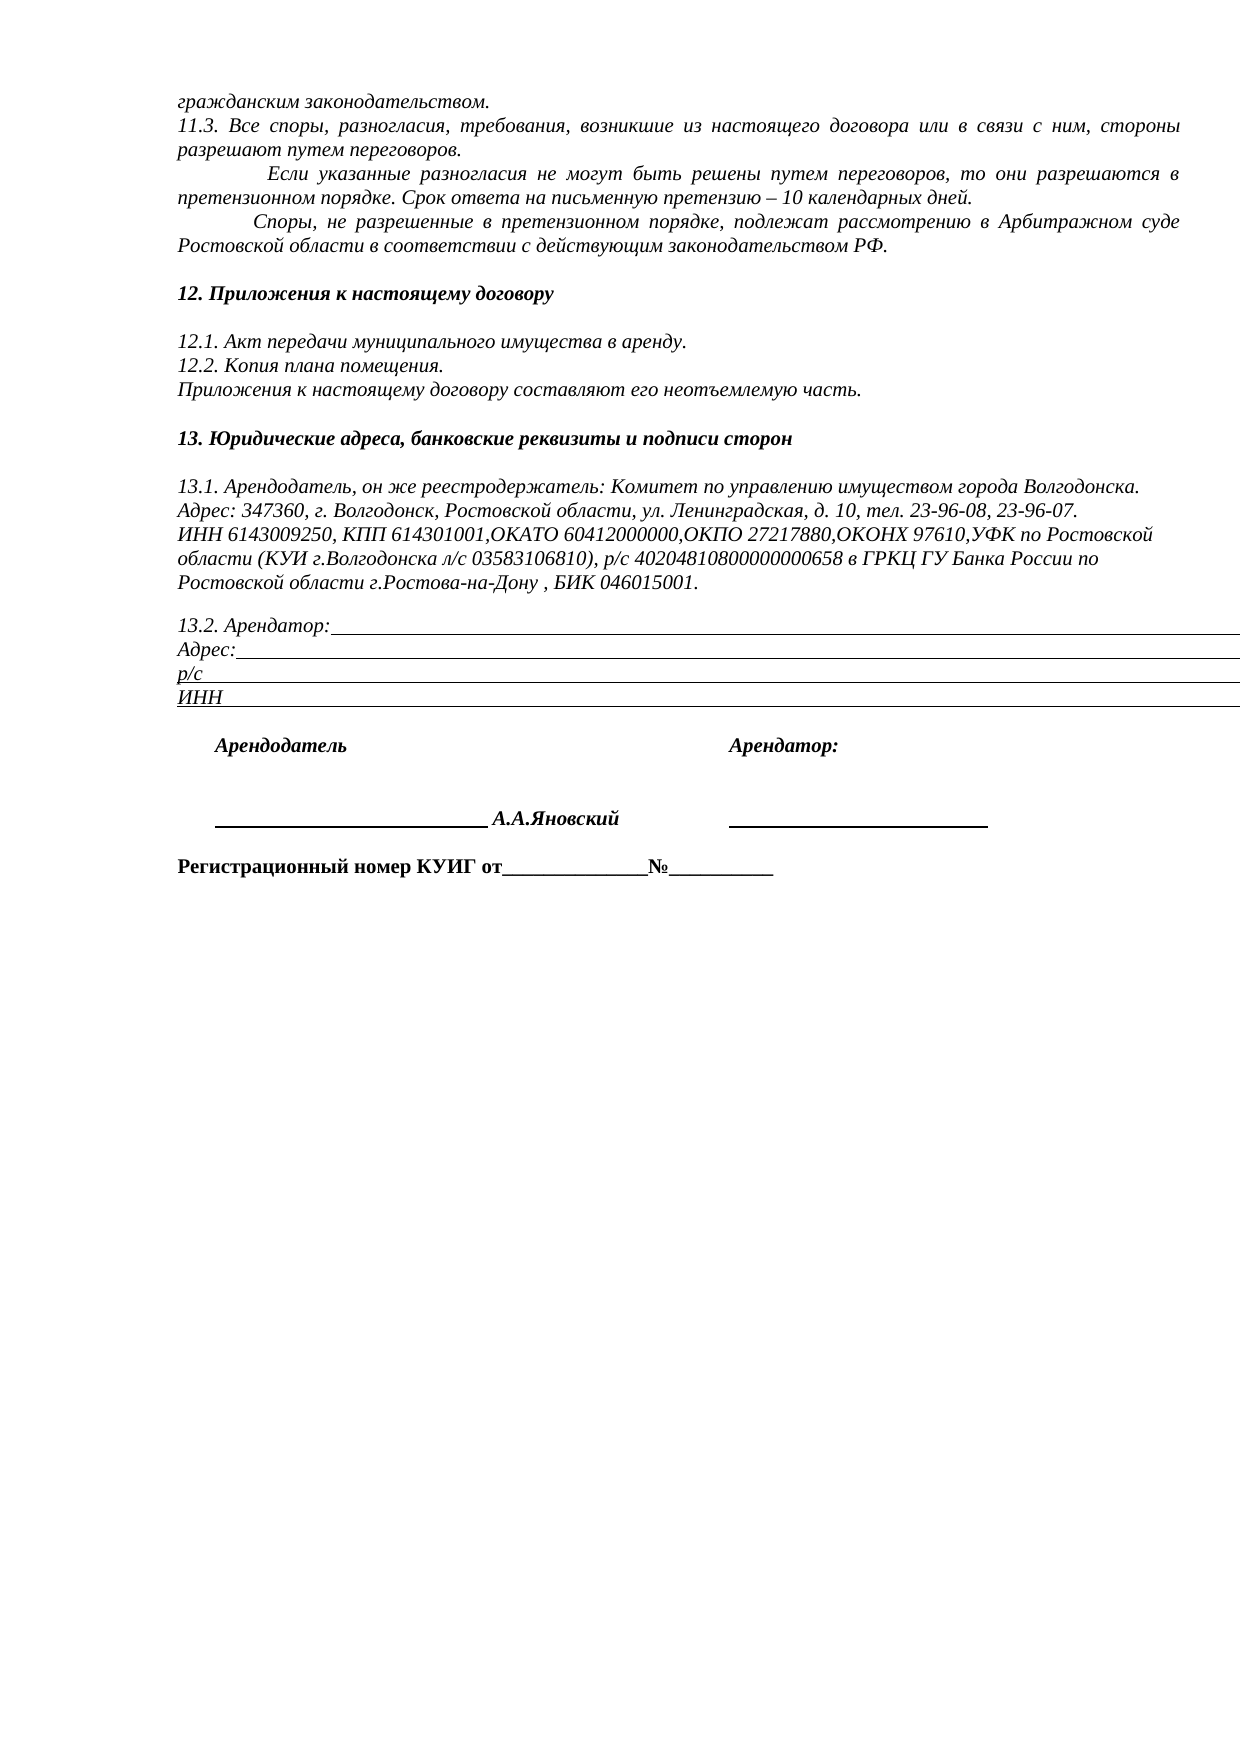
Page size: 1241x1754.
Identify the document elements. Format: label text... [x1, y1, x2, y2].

text 11.3. Все споры, разногласия, требования, возникшие из настоящего договора или в связи с ним, стороны разрешают путем переговоров. [177, 113, 1181, 161]
text ИНН 6143009250, КПП 614301001,ОКАТО 60412000000,ОКПО 27217880,ОКОНХ 97610,УФК по Ростовской области (КУИ г.Волгодонска л/с 03583106810), р/с 40204810800000000658 в ГРКЦ ГУ Банка России по Ростовской области г.Ростова-на-Дону , БИК 046015001. [177, 522, 1181, 594]
text 13.1. Арендодатель, он же реестродержатель: Комитет по управлению имуществом города Волгодонска. [177, 474, 1181, 498]
text 12. Приложения к настоящему договору [177, 281, 1181, 305]
text 13.2. Арендатор: [177, 613, 1181, 637]
text Если указанные разногласия не могут быть решены путем переговоров, то они разрешаются в претензионном порядке. Срок ответа на письменную претензию – 10 календарных дней. [177, 161, 1181, 209]
table_header Арендатор: [680, 734, 1192, 830]
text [177, 89, 1181, 113]
text Адрес: [177, 637, 1181, 661]
text 12.2. Копия плана помещения. [177, 353, 1181, 377]
text ИНН [177, 685, 1181, 706]
subtitle Адрес: 347360, г. Волгодонск, Ростовской области, ул. Ленинградская, д. 10, тел. 23-96-08, 23-96-07. [177, 498, 1181, 522]
text Споры, не разрешенные в претензионном порядке, подлежат рассмотрению в Арбитражном суде Ростовской области в соответствии с действующим законодательством РФ. [177, 209, 1181, 257]
subtitle Регистрационный номер КУИГ от______________№__________ [177, 854, 1181, 878]
text Приложения к настоящему договору составляют его неотъемлемую часть. [177, 377, 1181, 401]
text р/с [177, 661, 1181, 682]
text 12.1. Акт передачи муниципального имущества в аренду. [177, 329, 1181, 353]
table_header Арендодатель А.А.Яновский [166, 734, 680, 830]
text 13. Юридические адреса, банковские реквизиты и подписи сторон [177, 426, 1181, 449]
